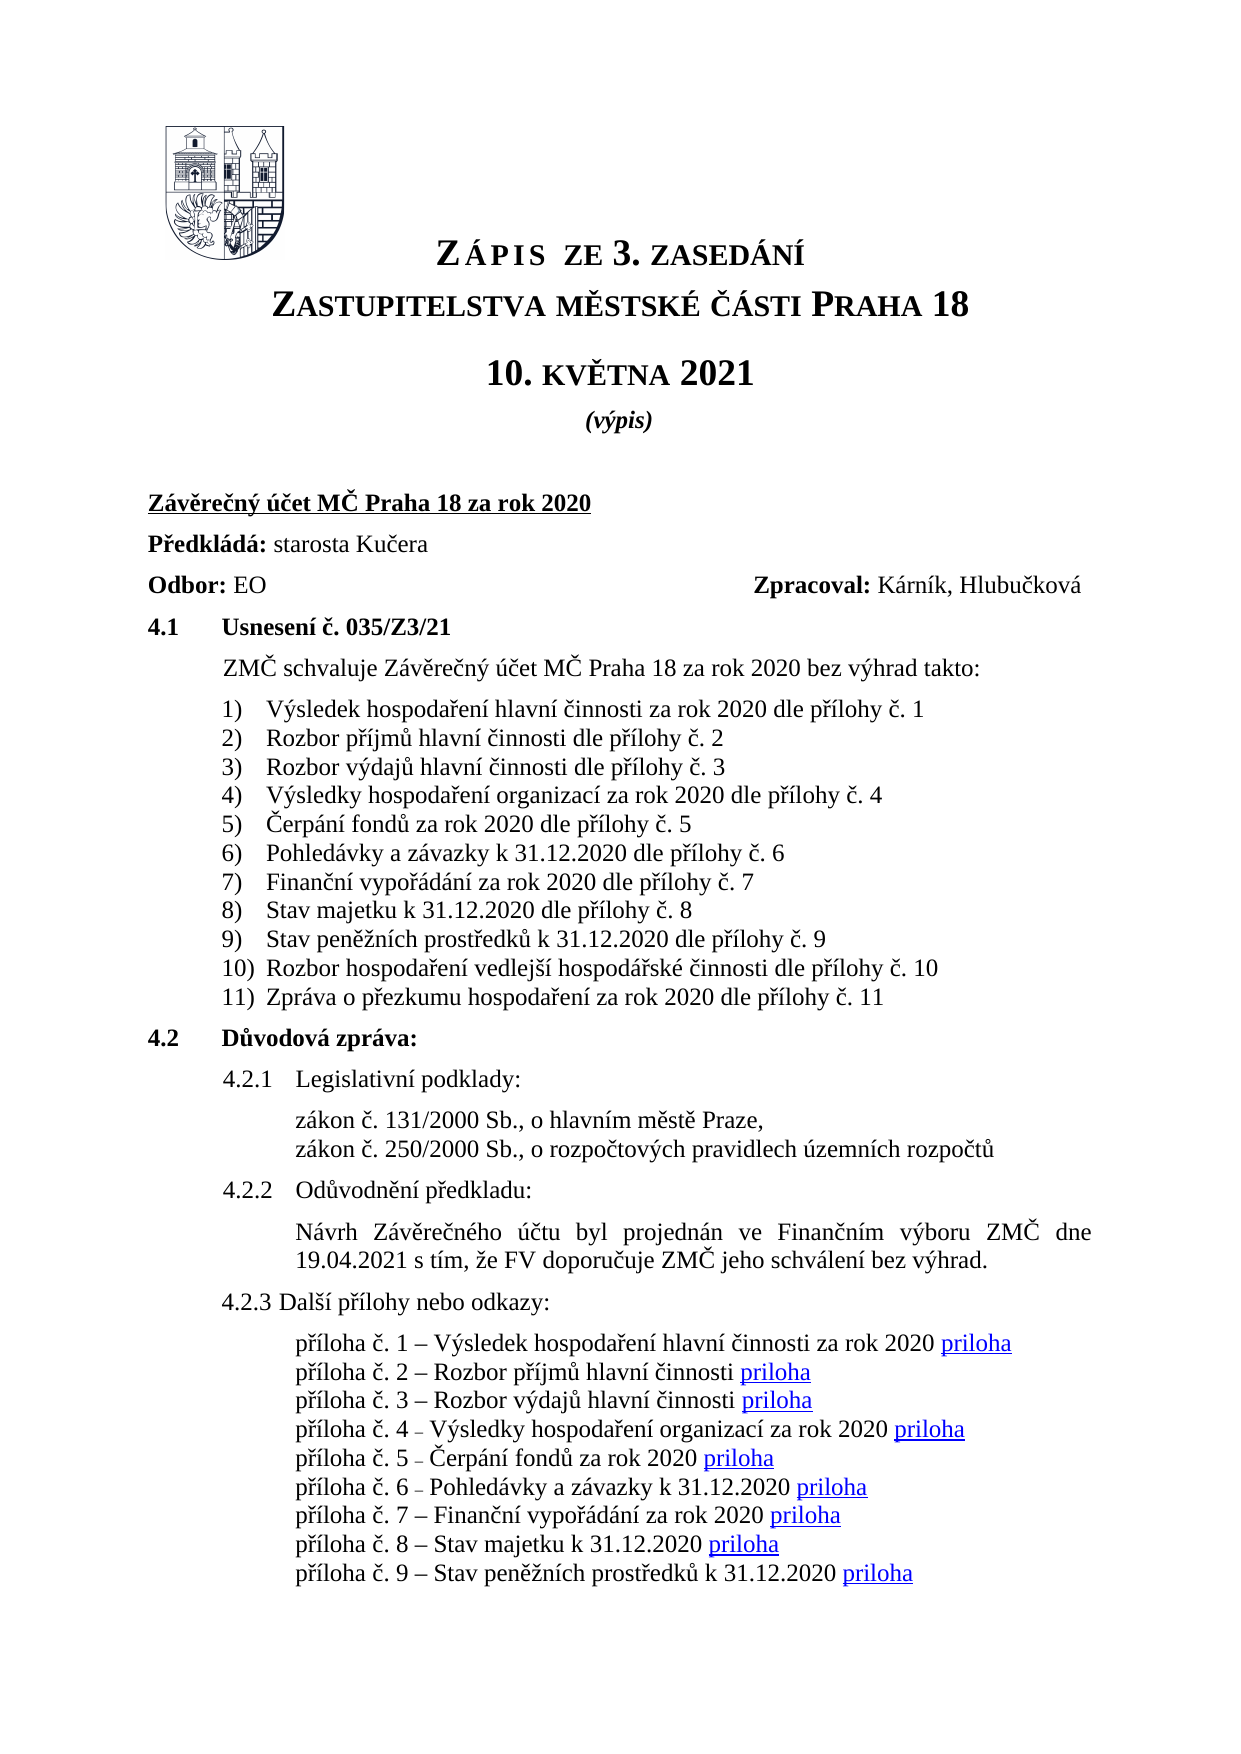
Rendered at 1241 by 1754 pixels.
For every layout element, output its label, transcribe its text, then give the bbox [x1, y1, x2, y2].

text (výpis) [148, 406, 1093, 434]
text ZMČ schvaluje Závěrečný účet MČ Praha 18 za rok 2020 bez výhrad takto: [223, 653, 1093, 682]
text 4.2.1 Legislativní podklady: [223, 1064, 1093, 1093]
text 4.1 Usnesení č. 035/Z3/21 [148, 612, 1093, 641]
text příloha č. 2 – Rozbor příjmů hlavní činnosti priloha [295, 1357, 1093, 1386]
text zákon č. 250/2000 Sb., o rozpočtových pravidlech územních rozpočtů [295, 1134, 1093, 1163]
list Zpráva o přezkumu hospodaření za rok 2020 dle přílohy č. 11 [221, 982, 1093, 1011]
subtitle Závěrečný účet MČ Praha 18 za rok 2020 [148, 488, 1093, 517]
list Čerpání fondů za rok 2020 dle přílohy č. 5 [221, 809, 1093, 838]
list Rozbor hospodaření vedlejší hospodářské činnosti dle přílohy č. 10 [221, 953, 1093, 982]
list Výsledky hospodaření organizací za rok 2020 dle přílohy č. 4 [221, 781, 1093, 809]
text 4.2.3 Další přílohy nebo odkazy: [221, 1287, 1093, 1316]
text příloha č. 8 – Stav majetku k 31.12.2020 priloha [295, 1529, 1093, 1558]
subtitle Zápis ze 3. zasedání [302, 230, 1093, 273]
list Rozbor výdajů hlavní činnosti dle přílohy č. 3 [221, 752, 1093, 781]
text 4.2 Důvodová zpráva: [148, 1023, 1093, 1052]
text zákon č. 131/2000 Sb., o hlavním městě Praze, [295, 1106, 1093, 1134]
text příloha č. 4 – Výsledky hospodaření organizací za rok 2020 priloha [295, 1414, 1093, 1443]
text Odbor: EO Zpracoval: Kárník, Hlubučková [148, 571, 1093, 599]
text příloha č. 6 – Pohledávky a závazky k 31.12.2020 priloha [295, 1472, 1093, 1501]
text Předkládá: starosta Kučera [148, 529, 1093, 558]
subtitle Zastupitelstva městské části Praha 18 [148, 282, 1093, 325]
text příloha č. 1 – Výsledek hospodaření hlavní činnosti za rok 2020 priloha [295, 1328, 1093, 1357]
list Finanční vypořádání za rok 2020 dle přílohy č. 7 [221, 867, 1093, 896]
list Stav majetku k 31.12.2020 dle přílohy č. 8 [221, 896, 1093, 924]
picture [165, 126, 285, 260]
list Rozbor příjmů hlavní činnosti dle přílohy č. 2 [221, 723, 1093, 752]
text 4.2.2 Odůvodnění předkladu: [223, 1176, 1093, 1204]
list Pohledávky a závazky k 31.12.2020 dle přílohy č. 6 [221, 838, 1093, 867]
text příloha č. 5 – Čerpání fondů za rok 2020 priloha [295, 1443, 1093, 1472]
list Výsledek hospodaření hlavní činnosti za rok 2020 dle přílohy č. 1 [221, 694, 1093, 723]
text příloha č. 3 – Rozbor výdajů hlavní činnosti priloha [295, 1386, 1093, 1414]
text Návrh Závěrečného účtu byl projednán ve Finančním výboru ZMČ dne 19.04.2021 s tím, že FV doporučuje ZMČ jeho schválení bez výhrad. [295, 1217, 1093, 1274]
list Stav peněžních prostředků k 31.12.2020 dle přílohy č. 9 [221, 924, 1093, 953]
text příloha č. 7 – Finanční vypořádání za rok 2020 priloha [295, 1501, 1093, 1529]
text příloha č. 9 – Stav peněžních prostředků k 31.12.2020 priloha [295, 1558, 1093, 1587]
subtitle 10. května 2021 [148, 350, 1093, 393]
